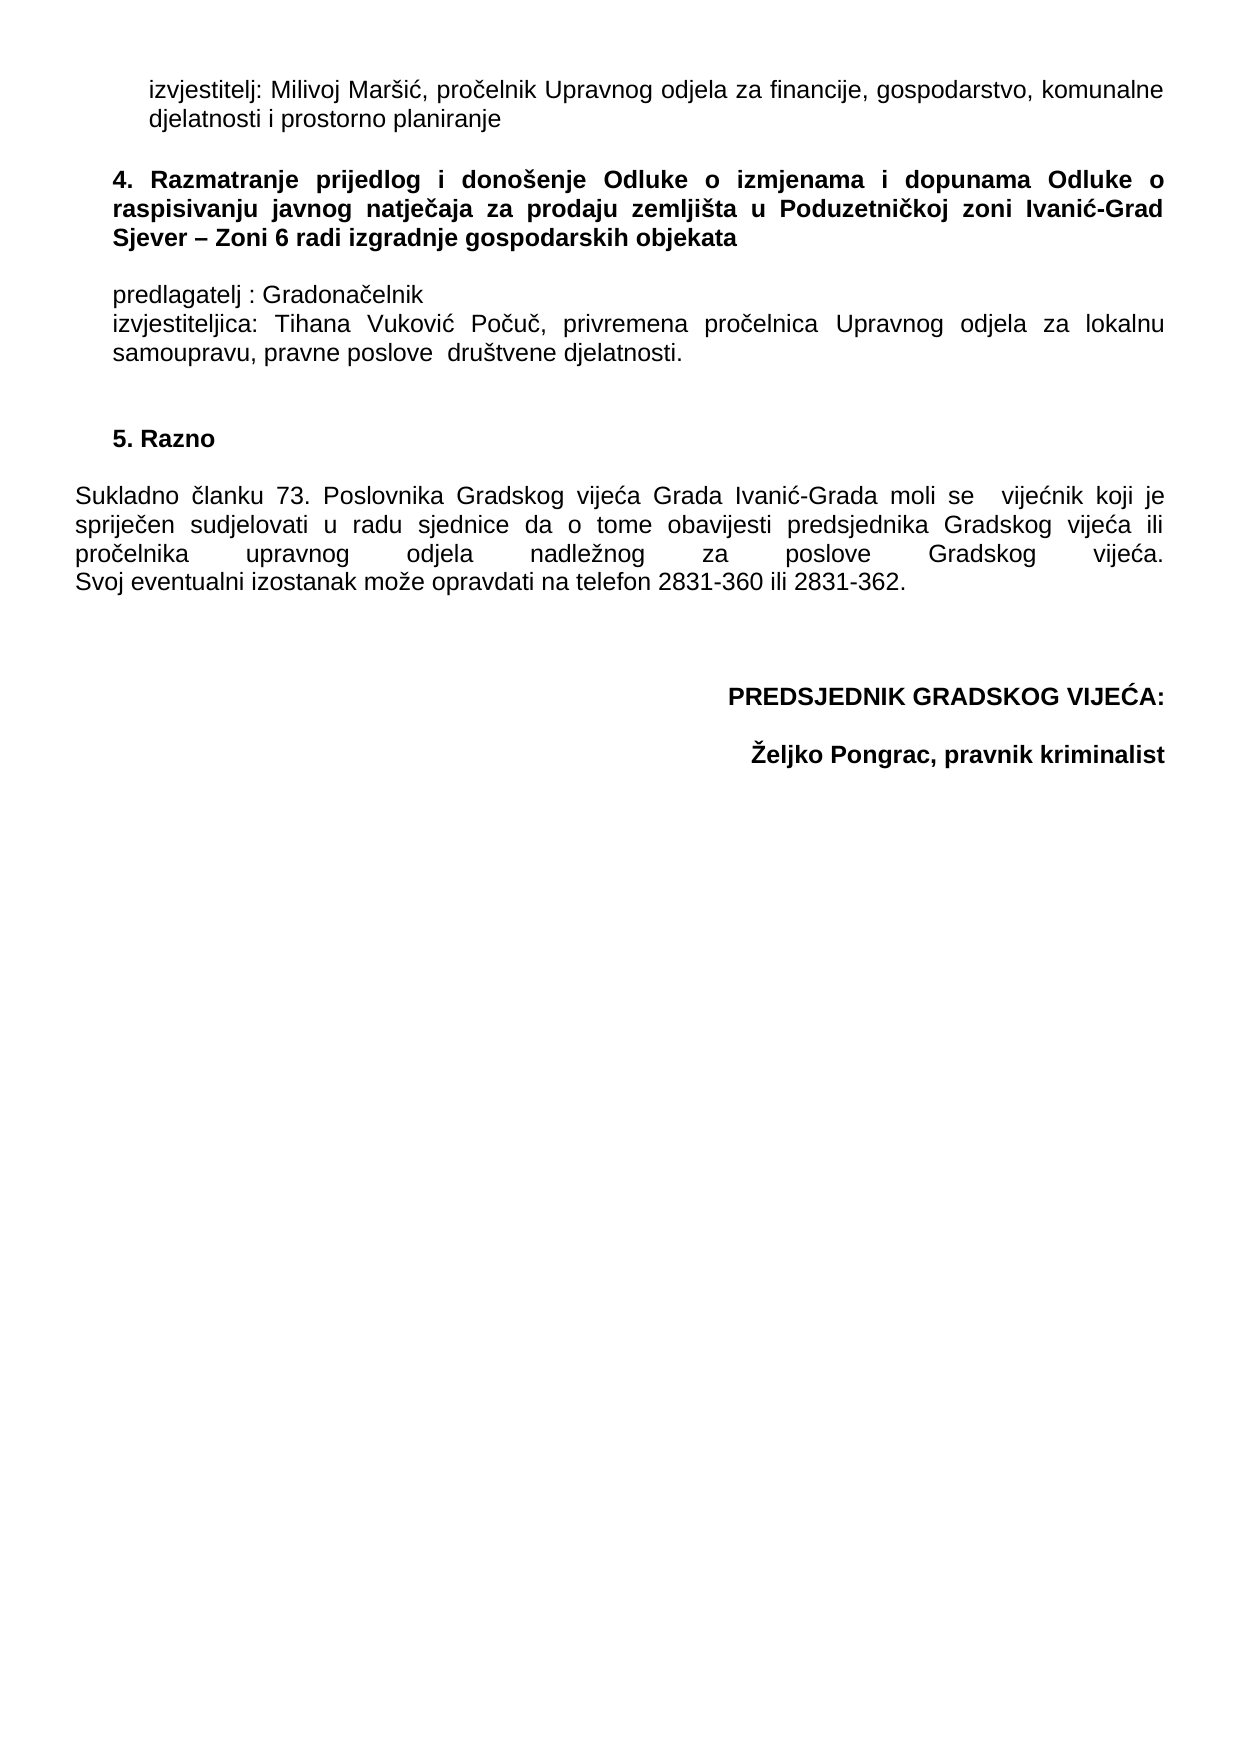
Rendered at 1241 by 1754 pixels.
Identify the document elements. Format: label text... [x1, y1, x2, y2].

text izvjestiteljica: Tihana Vuković Počuč, privremena pročelnica Upravnog odjela za lokalnu samoupravu, pravne poslove društvene djelatnosti. [112, 309, 1165, 367]
text 5. Razno [112, 423, 1165, 452]
text predlagatelj : Gradonačelnik [75, 281, 1165, 309]
text Željko Pongrac, pravnik kriminalist [75, 740, 1165, 768]
text PREDSJEDNIK GRADSKOG VIJEĆA: [450, 682, 1165, 711]
text Sukladno članku 73. Poslovnika Gradskog vijeća Grada Ivanić-Grada moli se vijećnik koji je spriječen sudjelovati u radu sjednice da o tome obavijesti predsjednika Gradskog vijeća ili pročelnika upravnog odjela nadležnog za poslove Gradskog vijeća. Svoj eventualni izostanak može opravdati na telefon 2831-360 ili 2831-362. [75, 481, 1165, 596]
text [149, 75, 1165, 132]
text 4. Razmatranje prijedlog i donošenje Odluke o izmjenama i dopunama Odluke o raspisivanju javnog natječaja za prodaju zemljišta u Poduzetničkoj zoni Ivanić-Grad Sjever – Zoni 6 radi izgradnje gospodarskih objekata [112, 166, 1165, 252]
